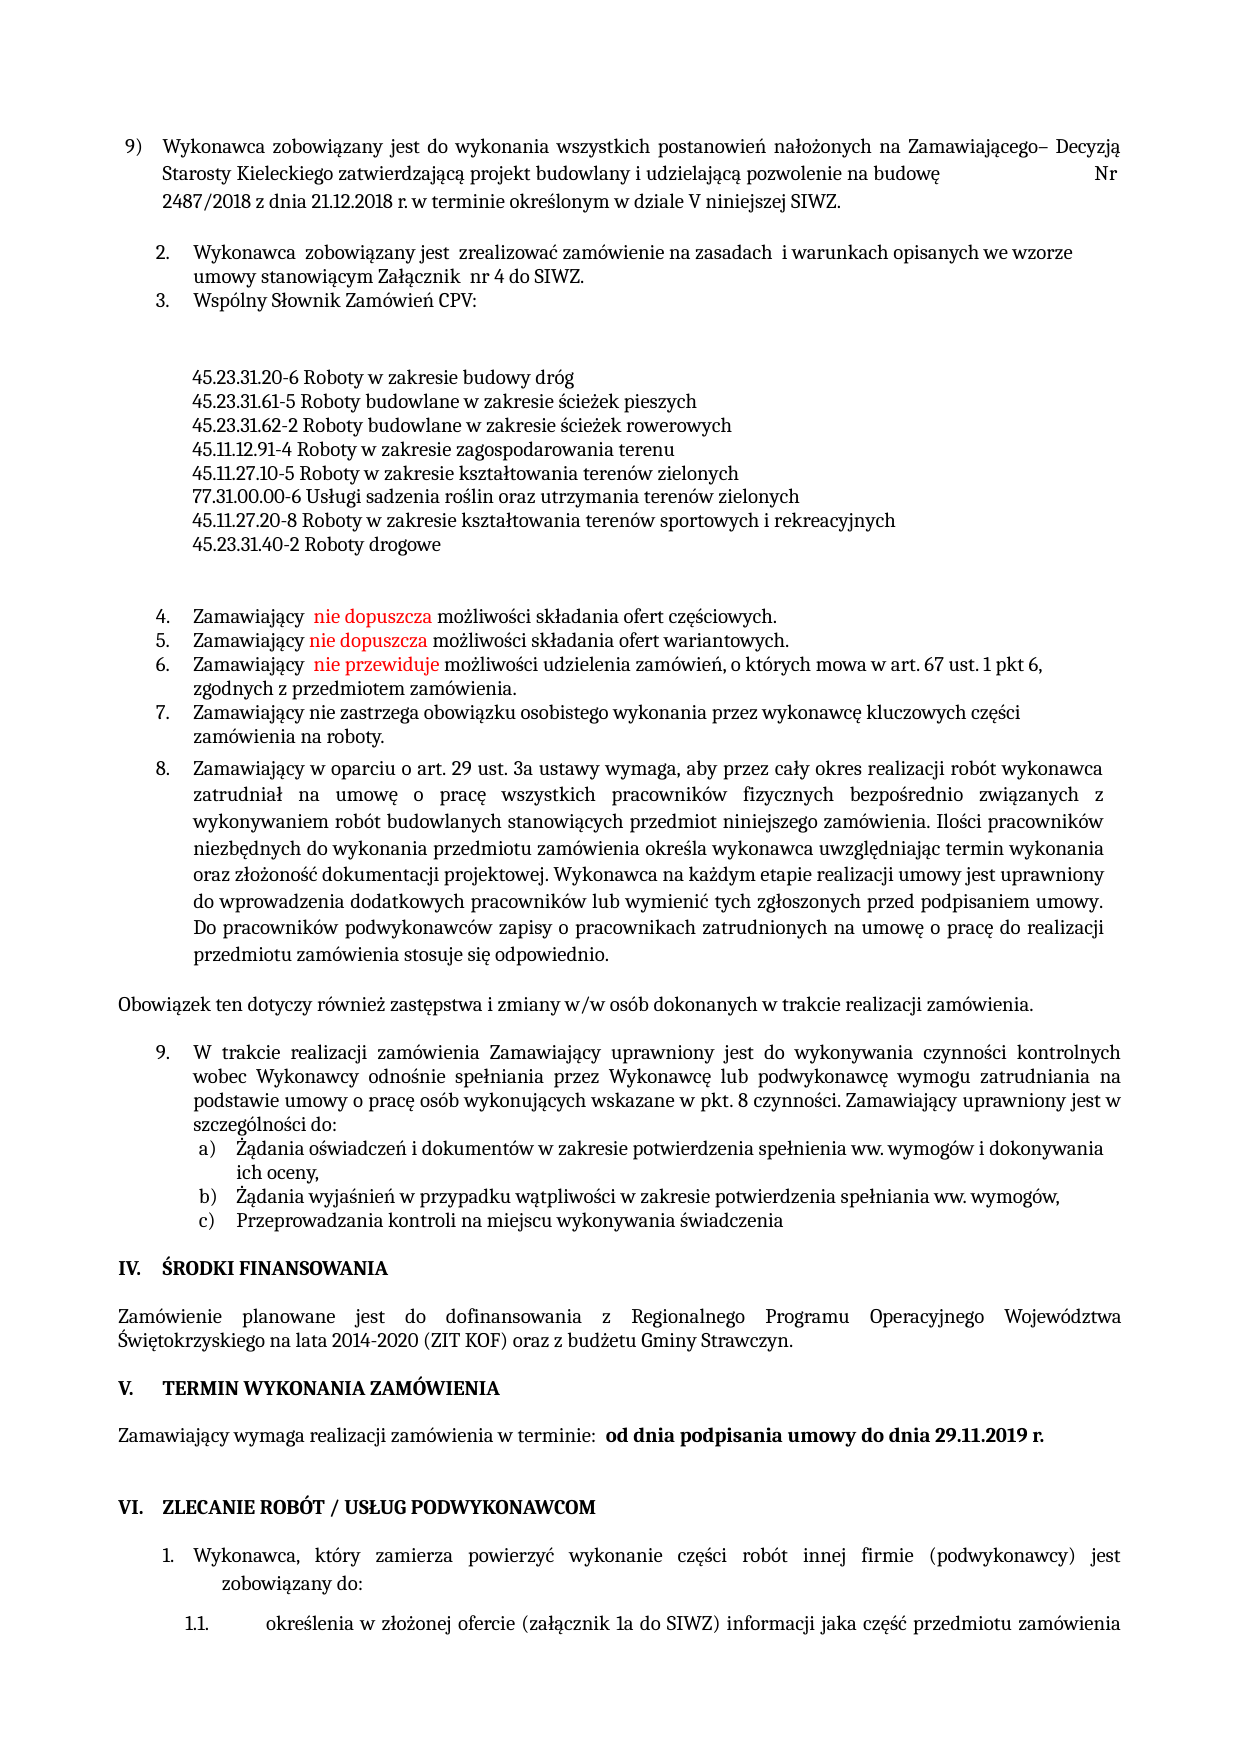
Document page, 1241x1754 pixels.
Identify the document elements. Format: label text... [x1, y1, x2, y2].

text 45.11.12.91-4 Roboty w zakresie zagospodarowania terenu [192, 437, 1122, 461]
list Przeprowadzania kontroli na miejscu wykonywania świadczenia [199, 1208, 1122, 1232]
text 45.23.31.40-2 Roboty drogowe [133, 533, 1122, 557]
list Zamawiający nie dopuszcza możliwości składania ofert częściowych. [156, 605, 1122, 629]
text 45.23.31.20-6 Roboty w zakresie budowy dróg [192, 365, 1122, 389]
list Żądania wyjaśnień w przypadku wątpliwości w zakresie potwierdzenia spełniania ww. wymogów, [199, 1184, 1122, 1208]
list Żądania oświadczeń i dokumentów w zakresie potwierdzenia spełnienia ww. wymogów i dokonywania ich oceny, [199, 1137, 1122, 1184]
text Zamówienie planowane jest do dofinansowania z Regionalnego Programu Operacyjnego Województwa Świętokrzyskiego na lata 2014-2020 (ZIT KOF) oraz z budżetu Gminy Strawczyn. [118, 1304, 1122, 1352]
list Zamawiający nie dopuszcza możliwości składania ofert wariantowych. [156, 629, 1122, 653]
text Zamawiający wymaga realizacji zamówienia w terminie: od dnia podpisania umowy do dnia 29.11.2019 r. [118, 1424, 1122, 1448]
list Wspólny Słownik Zamówień CPV: [156, 289, 1122, 313]
text Obowiązek ten dotyczy również zastępstwa i zmiany w/w osób dokonanych w trakcie realizacji zamówienia. [118, 993, 1122, 1017]
list W trakcie realizacji zamówienia Zamawiający uprawniony jest do wykonywania czynności kontrolnych wobec Wykonawcy odnośnie spełniania przez Wykonawcę lub podwykonawcę wymogu zatrudniania na podstawie umowy o pracę osób wykonujących wskazane w pkt. 8 czynności. Zamawiający uprawniony jest w szczególności do: [156, 1041, 1122, 1137]
list Wykonawca zobowiązany jest zrealizować zamówienie na zasadach i warunkach opisanych we wzorze umowy stanowiącym Załącznik nr 4 do SIWZ. [156, 241, 1122, 289]
list ZLECANIE ROBÓT / USŁUG PODWYKONAWCOM [118, 1496, 1122, 1520]
list Zamawiający nie zastrzega obowiązku osobistego wykonania przez wykonawcę kluczowych części zamówienia na roboty. [156, 701, 1122, 749]
text 45.11.27.20-8 Roboty w zakresie kształtowania terenów sportowych i rekreacyjnych [192, 509, 1122, 533]
list Zamawiający nie przewiduje możliwości udzielenia zamówień, o których mowa w art. 67 ust. 1 pkt 6, zgodnych z przedmiotem zamówienia. [156, 653, 1122, 701]
list Wykonawca, który zamierza powierzyć wykonanie części robót innej firmie (podwykonawcy) jest zobowiązany do: [162, 1544, 1122, 1595]
list TERMIN WYKONANIA ZAMÓWIENIA [118, 1376, 1122, 1400]
list Zamawiający w oparciu o art. 29 ust. 3a ustawy wymaga, aby przez cały okres realizacji robót wykonawca zatrudniał na umowę o pracę wszystkich pracowników fizycznych bezpośrednio związanych z wykonywaniem robót budowlanych stanowiących przedmiot niniejszego zamówienia. Ilości pracowników niezbędnych do wykonania przedmiotu zamówienia określa wykonawca uwzględniając termin wykonania oraz złożoność dokumentacji projektowej. Wykonawca na każdym etapie realizacji umowy jest uprawniony do wprowadzenia dodatkowych pracowników lub wymienić tych zgłoszonych przed podpisaniem umowy. Do pracowników podwykonawców zapisy o pracownikach zatrudnionych na umowę o pracę do realizacji przedmiotu zamówienia stosuje się odpowiednio. [156, 756, 1105, 966]
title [185, 1611, 1122, 1635]
list ŚRODKI FINANSOWANIA [118, 1256, 1122, 1280]
text 45.23.31.62-2 Roboty budowlane w zakresie ścieżek rowerowych [192, 413, 1122, 437]
text 77.31.00.00-6 Usługi sadzenia roślin oraz utrzymania terenów zielonych [192, 485, 1122, 509]
text 45.11.27.10-5 Roboty w zakresie kształtowania terenów zielonych [192, 461, 1122, 485]
text 45.23.31.61-5 Roboty budowlane w zakresie ścieżek pieszych [192, 389, 1122, 413]
list Wykonawca zobowiązany jest do wykonania wszystkich postanowień nałożonych na Zamawiającego– Decyzją Starosty Kieleckiego zatwierdzającą projekt budowlany i udzielającą pozwolenie na budowę Nr 2487/2018 z dnia 21.12.2018 r. w terminie określonym w dziale V niniejszej SIWZ. [125, 134, 1122, 213]
